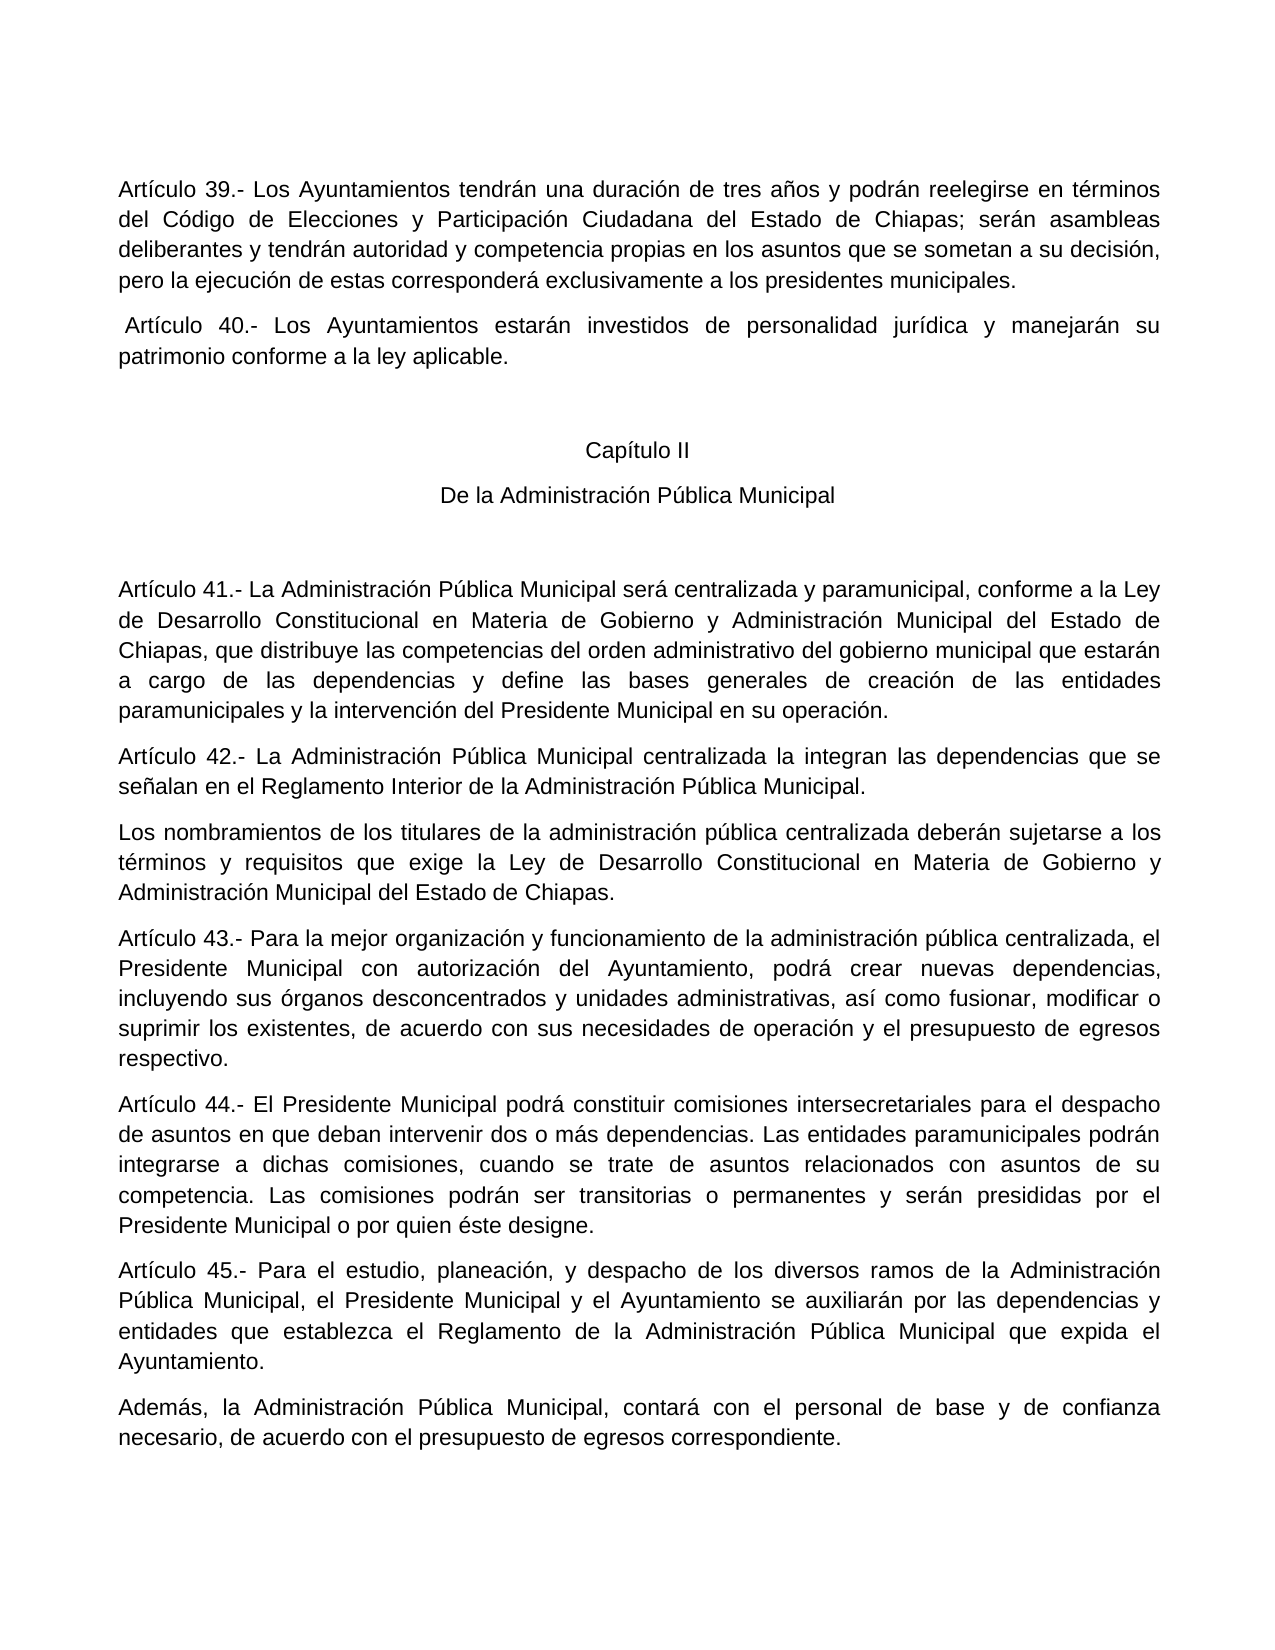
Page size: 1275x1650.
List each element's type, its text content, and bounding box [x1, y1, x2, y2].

text Artículo 44.- El Presidente Municipal podrá constituir comisiones intersecretariales para el despacho de asuntos en que deban intervenir dos o más dependencias. Las entidades paramunicipales podrán integrarse a dichas comisiones, cuando se trate de asuntos relacionados con asuntos de su competencia. Las comisiones podrán ser transitorias o permanentes y serán presididas por el Presidente Municipal o por quien éste designe. [118, 1091, 1161, 1238]
text Artículo 45.- Para el estudio, planeación, y despacho de los diversos ramos de la Administración Pública Municipal, el Presidente Municipal y el Ayuntamiento se auxiliarán por las dependencias y entidades que establezca el Reglamento de la Administración Pública Municipal que expida el Ayuntamiento. [118, 1257, 1161, 1374]
text Artículo 43.- Para la mejor organización y funcionamiento de la administración pública centralizada, el Presidente Municipal con autorización del Ayuntamiento, podrá crear nuevas dependencias, incluyendo sus órganos desconcentrados y unidades administrativas, así como fusionar, modificar o suprimir los existentes, de acuerdo con sus necesidades de operación y el presupuesto de egresos respectivo. [118, 924, 1161, 1072]
text Los nombramientos de los titulares de la administración pública centralizada deberán sujetarse a los términos y requisitos que exige la Ley de Desarrollo Constitucional en Materia de Gobierno y Administración Municipal del Estado de Chiapas. [118, 818, 1161, 905]
text De la Administración Pública Municipal [436, 482, 839, 509]
text Artículo 42.- La Administración Pública Municipal centralizada la integran las dependencias que se señalan en el Reglamento Interior de la Administración Pública Municipal. [118, 743, 1161, 799]
text Artículo 41.- La Administración Pública Municipal será centralizada y paramunicipal, conforme a la Ley de Desarrollo Constitucional en Materia de Gobierno y Administración Municipal del Estado de Chiapas, que distribuye las competencias del orden administrativo del gobierno municipal que estarán a cargo de las dependencias y define las bases generales de creación de las entidades paramunicipales y la intervención del Presidente Municipal en su operación. [118, 576, 1161, 723]
text Capítulo II [581, 437, 693, 463]
text Además, la Administración Pública Municipal, contará con el personal de base y de confianza necesario, de acuerdo con el presupuesto de egresos correspondiente. [118, 1393, 1160, 1450]
text Artículo 40.- Los Ayuntamientos estarán investidos de personalidad jurídica y manejarán su patrimonio conforme a la ley aplicable. [118, 312, 1160, 369]
text Artículo 39.- Los Ayuntamientos tendrán una duración de tres años y podrán reelegirse en términos del Código de Elecciones y Participación Ciudadana del Estado de Chiapas; serán asambleas deliberantes y tendrán autoridad y competencia propias en los asuntos que se sometan a su decisión, pero la ejecución de estas corresponderá exclusivamente a los presidentes municipales. [118, 176, 1161, 293]
